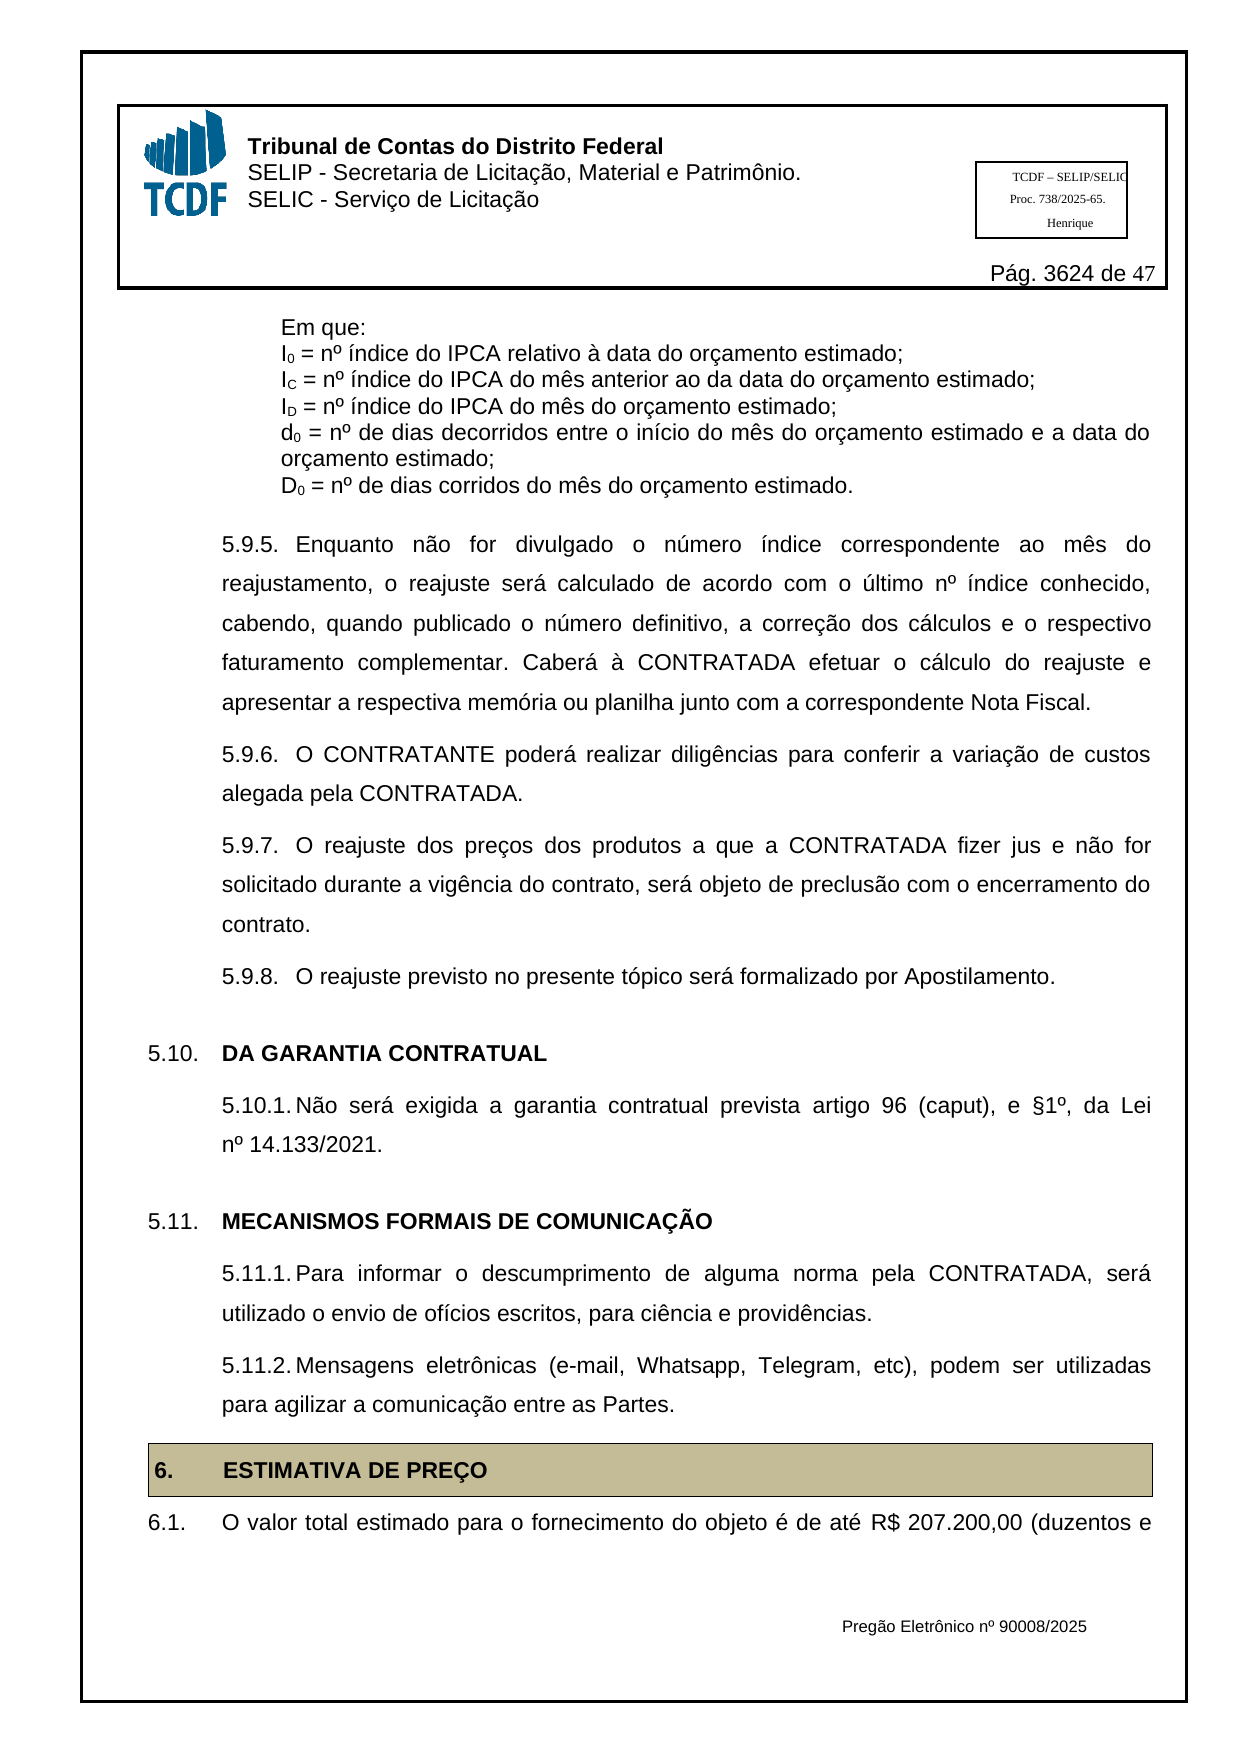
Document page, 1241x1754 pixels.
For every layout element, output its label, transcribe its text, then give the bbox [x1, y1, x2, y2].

list d0 = nº de dias decorridos entre o início do mês do orçamento estimado e a data do orçamento estimado; [281, 419, 1152, 472]
list IC = nº índice do IPCA do mês anterior ao da data do orçamento estimado; [281, 366, 1152, 393]
list MECANISMOS FORMAIS DE COMUNICAÇÃO [148, 1208, 1152, 1235]
list O reajuste dos preços dos produtos a que a CONTRATADA fizer jus e não for solicitado durante a vigência do contrato, será objeto de preclusão com o encerramento do contrato. [222, 832, 1152, 937]
list I0 = nº índice do IPCA relativo à data do orçamento estimado; [281, 340, 1152, 366]
picture [129, 107, 241, 218]
list O reajuste previsto no presente tópico será formalizado por Apostilamento. [222, 963, 1152, 989]
list D0 = nº de dias corridos do mês do orçamento estimado. [281, 472, 1152, 498]
list O CONTRATANTE poderá realizar diligências para conferir a variação de custos alegada pela CONTRATADA. [222, 741, 1152, 806]
list Enquanto não for divulgado o número índice correspondente ao mês do reajustamento, o reajuste será calculado de acordo com o último nº índice conhecido, cabendo, quando publicado o número definitivo, a correção dos cálculos e o respectivo faturamento complementar. Caberá à CONTRATADA efetuar o cálculo do reajuste e apresentar a respectiva memória ou planilha junto com a correspondente Nota Fiscal. [222, 531, 1152, 715]
table_header ESTIMATIVA DE PREÇO [149, 1444, 1152, 1496]
list Em que: [281, 313, 1152, 340]
list DA GARANTIA CONTRATUAL [148, 1040, 1152, 1066]
list ID = nº índice do IPCA do mês do orçamento estimado; [281, 393, 1152, 419]
list Mensagens eletrônicas (e-mail, Whatsapp, Telegram, etc), podem ser utilizadas para agilizar a comunicação entre as Partes. [222, 1352, 1152, 1418]
list Para informar o descumprimento de alguma norma pela CONTRATADA, será utilizado o envio de ofícios escritos, para ciência e providências. [222, 1260, 1152, 1326]
list Não será exigida a garantia contratual prevista artigo 96 (caput), e §1º, da Lei nº 14.133/2021. [222, 1092, 1152, 1158]
